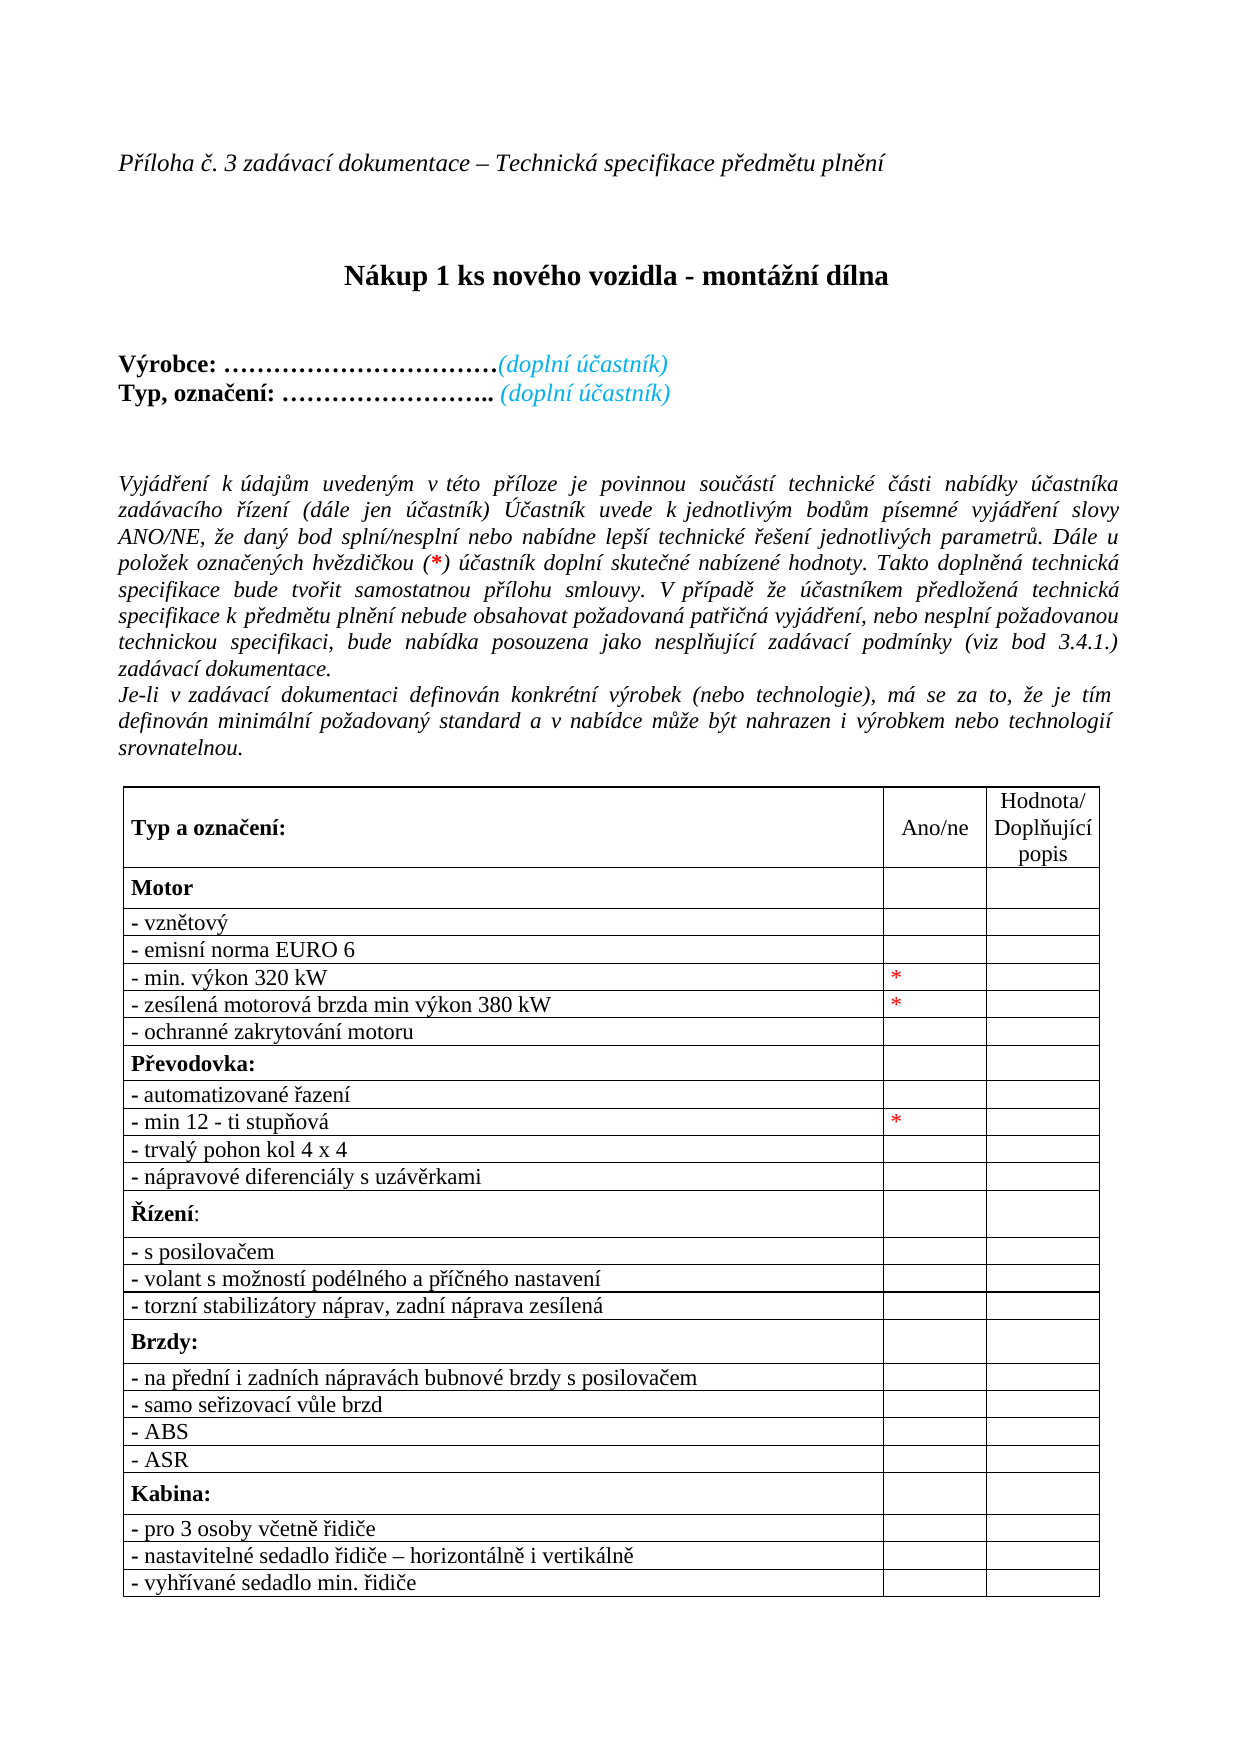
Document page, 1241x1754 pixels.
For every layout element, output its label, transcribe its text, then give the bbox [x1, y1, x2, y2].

list Příloha č. 3 zadávací dokumentace – Technická specifikace předmětu plnění [118, 148, 1122, 176]
table_cell [987, 1046, 1099, 1080]
table_cell - vyhřívané sedadlo min. řidiče [124, 1570, 883, 1596]
table_cell - vznětový [124, 909, 883, 935]
table_cell [884, 1136, 986, 1162]
table_cell [987, 1570, 1099, 1596]
table_cell - nápravové diferenciály s uzávěrkami [124, 1163, 883, 1189]
table_cell [884, 1515, 986, 1541]
table_header Hodnota/ Doplňující popis [987, 788, 1099, 867]
table_cell - min. výkon 320 kW [124, 964, 883, 990]
table_cell [884, 1570, 986, 1596]
table_cell [987, 1320, 1099, 1362]
table_cell * [884, 991, 986, 1017]
table_cell [987, 1391, 1099, 1417]
text Je-li v zadávací dokumentaci definován konkrétní výrobek (nebo technologie), má se za to, že je tím definován minimální požadovaný standard a v nabídce může být nahrazen i výrobkem nebo technologií srovnatelnou. [118, 681, 1115, 760]
table_cell Motor [124, 868, 883, 908]
table_cell [884, 1293, 986, 1319]
table_cell [987, 1109, 1099, 1135]
table_cell [884, 1446, 986, 1472]
table_header Typ a označení: [124, 788, 883, 867]
table_cell - trvalý pohon kol 4 x 4 [124, 1136, 883, 1162]
table_cell * [884, 964, 986, 990]
table_cell [884, 1081, 986, 1107]
table_cell [987, 1418, 1099, 1445]
table_cell [884, 1046, 986, 1080]
table_cell [987, 1473, 1099, 1514]
table_cell [987, 1136, 1099, 1162]
table_cell - emisní norma EURO 6 [124, 936, 883, 962]
table_cell [884, 1191, 986, 1237]
text Výrobce: ……………………………(doplní účastník) [118, 349, 1115, 378]
table_cell - ABS [124, 1418, 883, 1445]
table_cell [987, 1018, 1099, 1045]
table_cell - s posilovačem [124, 1238, 883, 1264]
table_cell - volant s možností podélného a příčného nastavení [124, 1265, 883, 1291]
text Nákup 1 ks nového vozidla - montážní dílna [118, 258, 1115, 291]
table_cell [884, 936, 986, 962]
table_cell [987, 1446, 1099, 1472]
table_cell [884, 1320, 986, 1362]
table_cell [987, 1364, 1099, 1390]
table_cell [884, 1473, 986, 1514]
table_cell Řízení: [124, 1191, 883, 1237]
table_cell Převodovka: [124, 1046, 883, 1080]
table_cell [987, 991, 1099, 1017]
table_cell [987, 1265, 1099, 1291]
table_cell [987, 1191, 1099, 1237]
table_cell - zesílená motorová brzda min výkon 380 kW [124, 991, 883, 1017]
table_cell [987, 868, 1099, 908]
table_cell [987, 1163, 1099, 1189]
table_cell [987, 1238, 1099, 1264]
table_cell [884, 1391, 986, 1417]
table_cell [884, 1265, 986, 1291]
table_cell [987, 964, 1099, 990]
table_cell [884, 1018, 986, 1045]
table_cell [987, 1081, 1099, 1107]
table_cell - automatizované řazení [124, 1081, 883, 1107]
table_cell [884, 1542, 986, 1568]
table_header Ano/ne [884, 788, 986, 867]
table_cell [987, 1293, 1099, 1319]
table_cell - ochranné zakrytování motoru [124, 1018, 883, 1045]
table_cell [884, 1238, 986, 1264]
table_cell - torzní stabilizátory náprav, zadní náprava zesílená [124, 1293, 883, 1319]
table_cell * [884, 1109, 986, 1135]
table_cell [987, 936, 1099, 962]
table_cell [884, 868, 986, 908]
table_cell Kabina: [124, 1473, 883, 1514]
table_cell [884, 909, 986, 935]
table_cell Brzdy: [124, 1320, 883, 1362]
text Vyjádření k údajům uvedeným v této příloze je povinnou součástí technické části nabídky účastníka zadávacího řízení (dále jen účastník) Účastník uvede k jednotlivým bodům písemné vyjádření slovy ANO/NE, že daný bod splní/nesplní nebo nabídne lepší technické řešení jednotlivých parametrů. Dále u položek označených hvězdičkou (*) účastník doplní skutečné nabízené hodnoty. Takto doplněná technická specifikace bude tvořit samostatnou přílohu smlouvy. V případě že účastníkem předložená technická specifikace k předmětu plnění nebude obsahovat požadovaná patřičná vyjádření, nebo nesplní požadovanou technickou specifikaci, bude nabídka posouzena jako nesplňující zadávací podmínky (viz bod 3.4.1.) zadávací dokumentace. [118, 470, 1122, 681]
table_cell - na přední i zadních nápravách bubnové brzdy s posilovačem [124, 1364, 883, 1390]
table_cell - nastavitelné sedadlo řidiče – horizontálně i vertikálně [124, 1542, 883, 1568]
table_cell - min 12 - ti stupňová [124, 1109, 883, 1135]
table_cell - ASR [124, 1446, 883, 1472]
table_cell [987, 1515, 1099, 1541]
table_cell [987, 1542, 1099, 1568]
table_cell - pro 3 osoby včetně řidiče [124, 1515, 883, 1541]
table_cell [884, 1163, 986, 1189]
table_cell [884, 1364, 986, 1390]
text Typ, označení: …………………….. (doplní účastník) [118, 378, 1115, 406]
table_cell - samo seřizovací vůle brzd [124, 1391, 883, 1417]
table_cell [987, 909, 1099, 935]
table_cell [884, 1418, 986, 1445]
